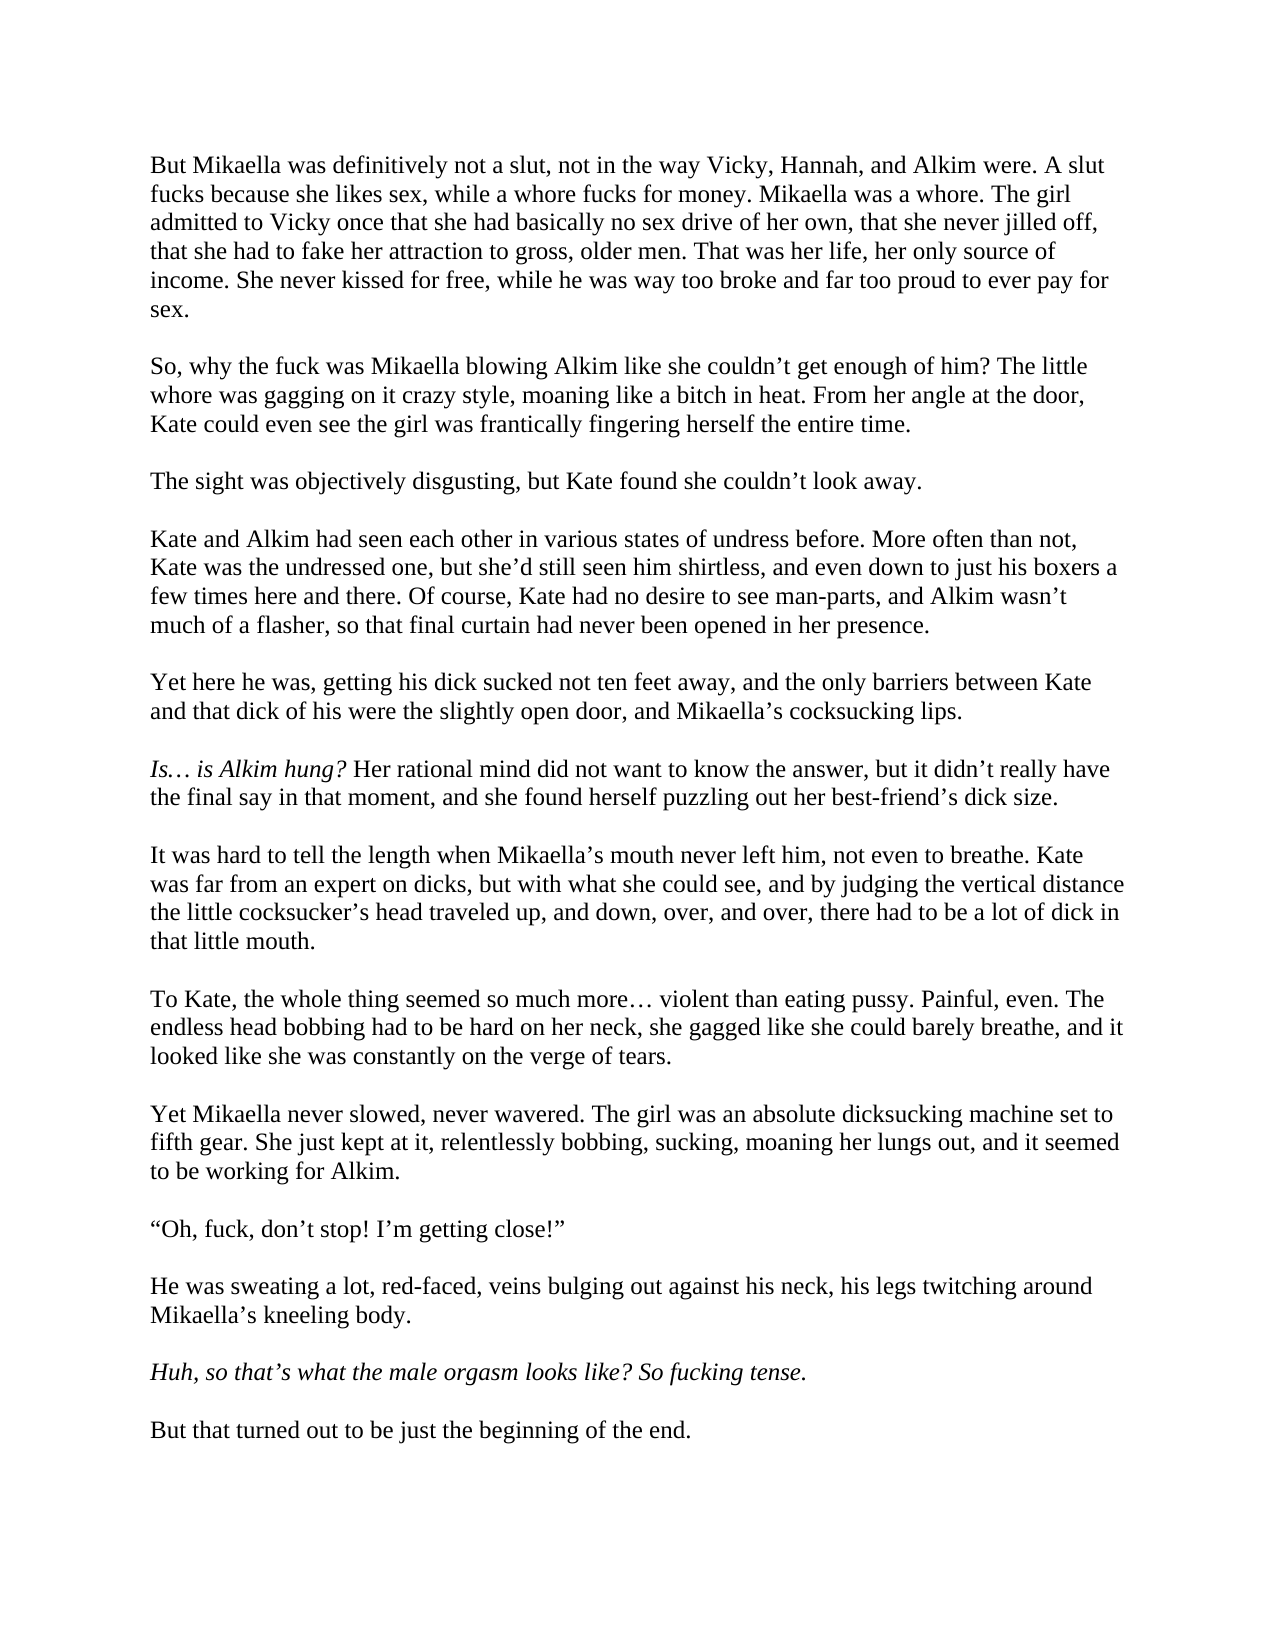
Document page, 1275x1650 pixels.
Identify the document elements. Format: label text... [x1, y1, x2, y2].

text But Mikaella was definitively not a slut, not in the way Vicky, Hannah, and Alkim were. A slut fucks because she likes sex, while a whore fucks for money. Mikaella was a whore. The girl admitted to Vicky once that she had basically no sex drive of her own, that she never jilled off, that she had to fake her attraction to gross, older men. That was her life, her only source of income. She never kissed for free, while he was way too broke and far too proud to ever pay for sex. [150, 150, 1125, 322]
text But that turned out to be just the beginning of the end. [150, 1415, 1125, 1444]
text Kate and Alkim had seen each other in various states of undress before. More often than not, Kate was the undressed one, but she’d still seen him shirtless, and even down to just his boxers a few times here and there. Of course, Kate had no desire to see man-parts, and Alkim wasn’t much of a flasher, so that final curtain had never been opened in her presence. [150, 524, 1125, 639]
text Huh, so that’s what the male orgasm looks like? So fucking tense. [150, 1357, 1125, 1386]
text “Oh, fuck, don’t stop! I’m getting close!” [150, 1214, 1125, 1242]
text He was sweating a lot, red-faced, veins bulging out against his neck, his legs twitching around Mikaella’s kneeling body. [150, 1271, 1125, 1329]
text The sight was objectively disgusting, but Kate found she couldn’t look away. [150, 466, 1125, 495]
text So, why the fuck was Mikaella blowing Alkim like she couldn’t get enough of him? The little whore was gagging on it crazy style, moaning like a bitch in heat. From her angle at the door, Kate could even see the girl was frantically fingering herself the entire time. [150, 351, 1125, 437]
text Yet here he was, getting his dick sucked not ten feet away, and the only barriers between Kate and that dick of his were the slightly open door, and Mikaella’s cocksucking lips. [150, 667, 1125, 725]
text To Kate, the whole thing seemed so much more… violent than eating pussy. Painful, even. The endless head bobbing had to be hard on her neck, she gagged like she could barely breathe, and it looked like she was constantly on the verge of tears. [150, 984, 1125, 1070]
text Yet Mikaella never slowed, never wavered. The girl was an absolute dicksucking machine set to fifth gear. She just kept at it, relentlessly bobbing, sucking, moaning her lungs out, and it seemed to be working for Alkim. [150, 1099, 1125, 1185]
text It was hard to tell the length when Mikaella’s mouth never left him, not even to breathe. Kate was far from an expert on dicks, but with what she could see, and by judging the vertical distance the little cocksucker’s head traveled up, and down, over, and over, there had to be a lot of dick in that little mouth. [150, 840, 1125, 955]
text Is… is Alkim hung? Her rational mind did not want to know the answer, but it didn’t really have the final say in that moment, and she found herself puzzling out her best-friend’s dick size. [150, 754, 1125, 811]
